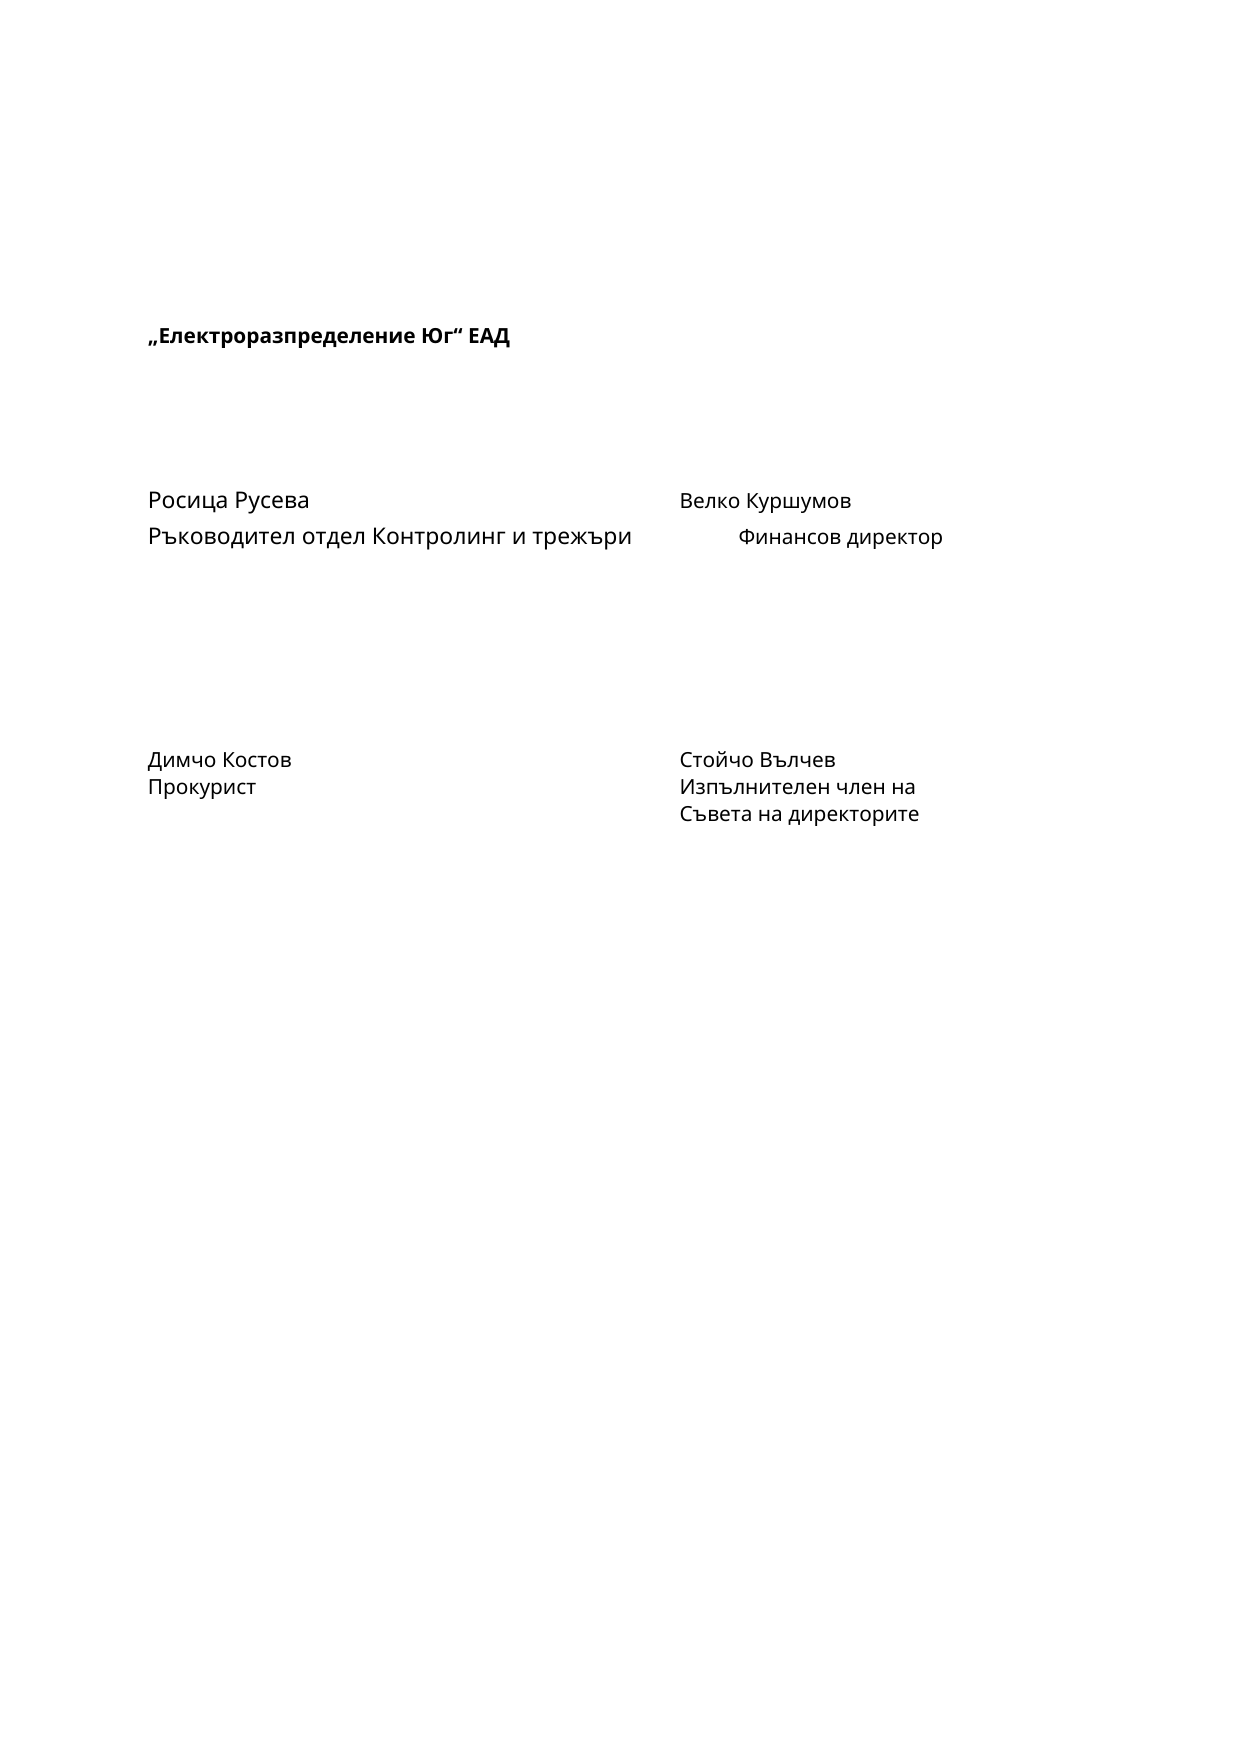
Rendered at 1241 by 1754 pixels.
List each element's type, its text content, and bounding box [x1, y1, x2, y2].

text Ръководител отдел Контролинг и трежъри Финансов директор [148, 520, 1048, 551]
text Росица Русева Велко Куршумов [148, 484, 1034, 515]
text Прокурист Изпълнителен член на [148, 773, 1034, 800]
text Съвета на директорите [148, 800, 1034, 827]
text „Електроразпределение Юг“ ЕАД [148, 322, 1034, 349]
text Димчо Костов Стойчо Вълчев [148, 746, 1034, 773]
